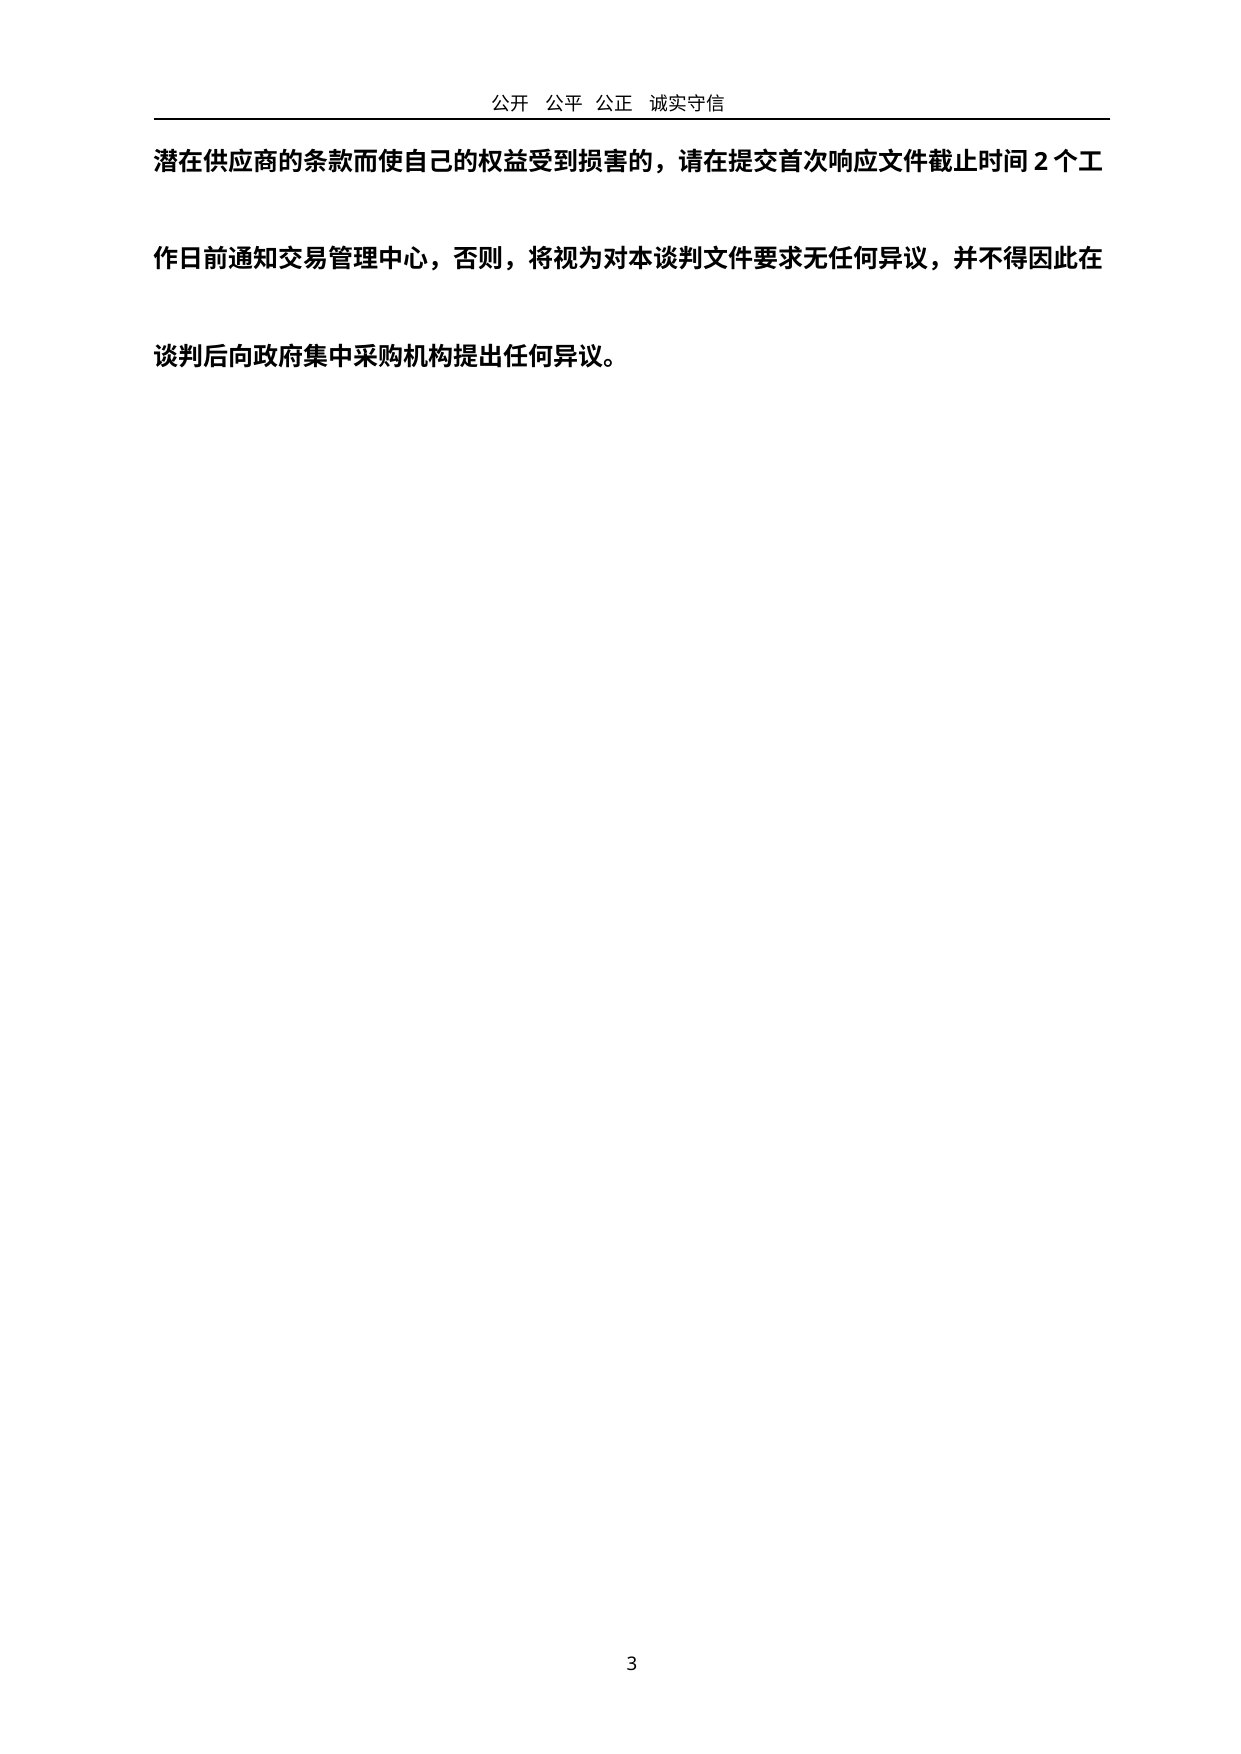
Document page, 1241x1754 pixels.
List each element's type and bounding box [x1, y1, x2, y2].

text [153, 127, 1110, 387]
